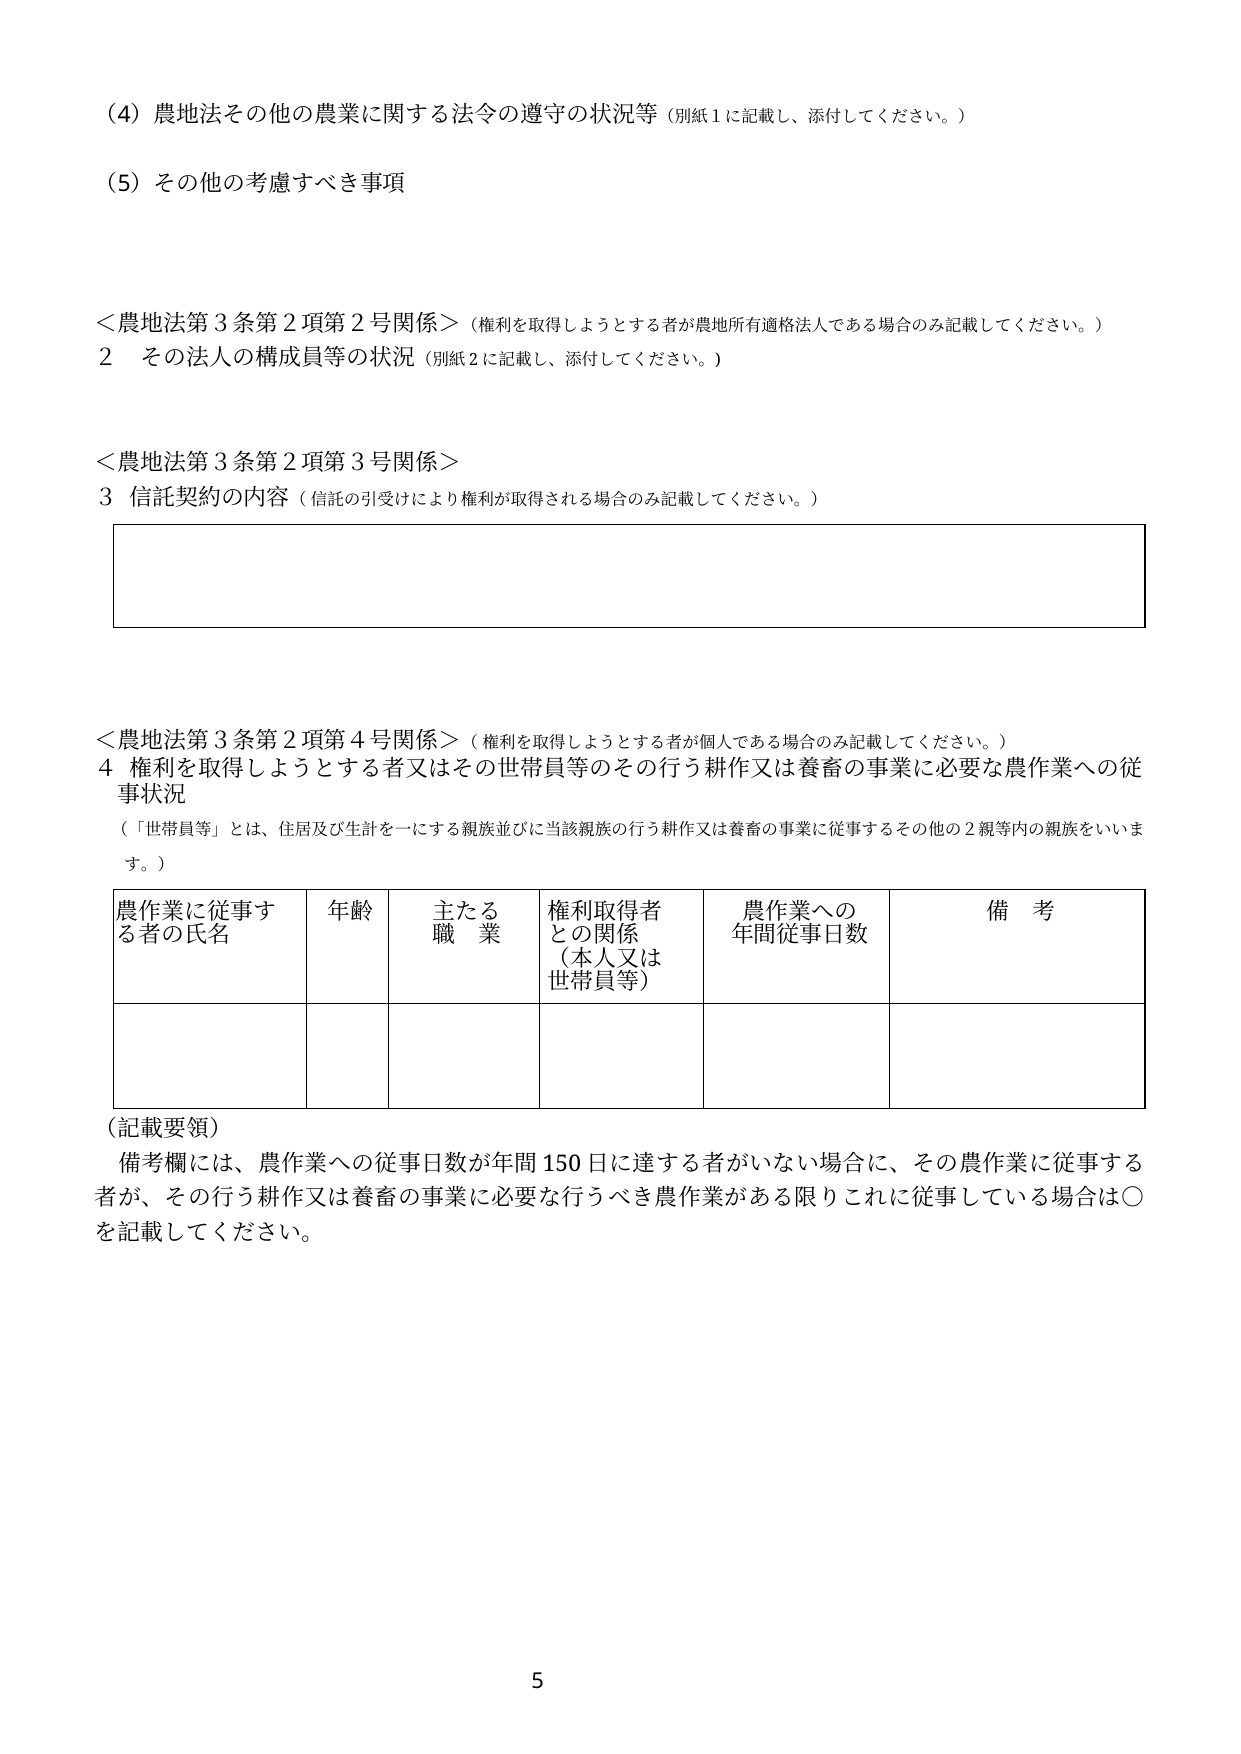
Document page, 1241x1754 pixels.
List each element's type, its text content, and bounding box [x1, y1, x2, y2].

text ＜農地法第３条第２項第２号関係＞（権利を取得しようとする者が農地所有適格法人である場合のみ記載してください。） [94, 303, 1146, 338]
table_cell [114, 1004, 306, 1107]
text ＜農地法第３条第２項第４号関係＞（ 権利を取得しようとする者が個人である場合のみ記載してください。） [94, 721, 1146, 756]
text ＜農地法第３条第２項第３号関係＞ [94, 442, 1146, 477]
text ３ 信託契約の内容（ 信託の引受けにより権利が取得される場合のみ記載してください。） [94, 477, 1146, 512]
table_cell [389, 1004, 539, 1107]
table_header 農作業に従事す る者の氏名 [114, 890, 306, 1003]
text ４ 権利を取得しようとする者又はその世帯員等のその行う耕作又は養畜の事業に必要な農作業への従事状況 [94, 756, 1146, 808]
table_cell [890, 1004, 1144, 1107]
table_header 主たる 職 業 [389, 890, 539, 1003]
table_header 備 考 [890, 890, 1144, 1003]
table_cell [540, 1004, 703, 1107]
text （「世帯員等」とは、住居及び生計を一にする親族並びに当該親族の行う耕作又は養畜の事業に従事するその他の２親等内の親族をいいます。） [94, 808, 1146, 877]
text （4）農地法その他の農業に関する法令の遵守の状況等（別紙１に記載し、添付してください。） [94, 94, 1146, 129]
text 備考欄には、農作業への従事日数が年間150日に達する者がいない場合に、その農作業に従事する者が、その行う耕作又は養畜の事業に必要な行うべき農作業がある限りこれに従事している場合は○を記載してください。 [94, 1143, 1146, 1248]
text ２ その法人の構成員等の状況（別紙2に記載し、添付してください。) [94, 338, 1146, 373]
table_cell [704, 1004, 889, 1107]
text （5）その他の考慮すべき事項 [94, 164, 1146, 199]
table_cell [307, 1004, 388, 1107]
table_header 農作業への 年間従事日数 [704, 890, 889, 1003]
table_header 年齢 [307, 890, 388, 1003]
table_header [114, 525, 1144, 627]
table_header 権利取得者 との関係 （本人又は 世帯員等） [540, 890, 703, 1003]
text （記載要領） [94, 1108, 1146, 1143]
